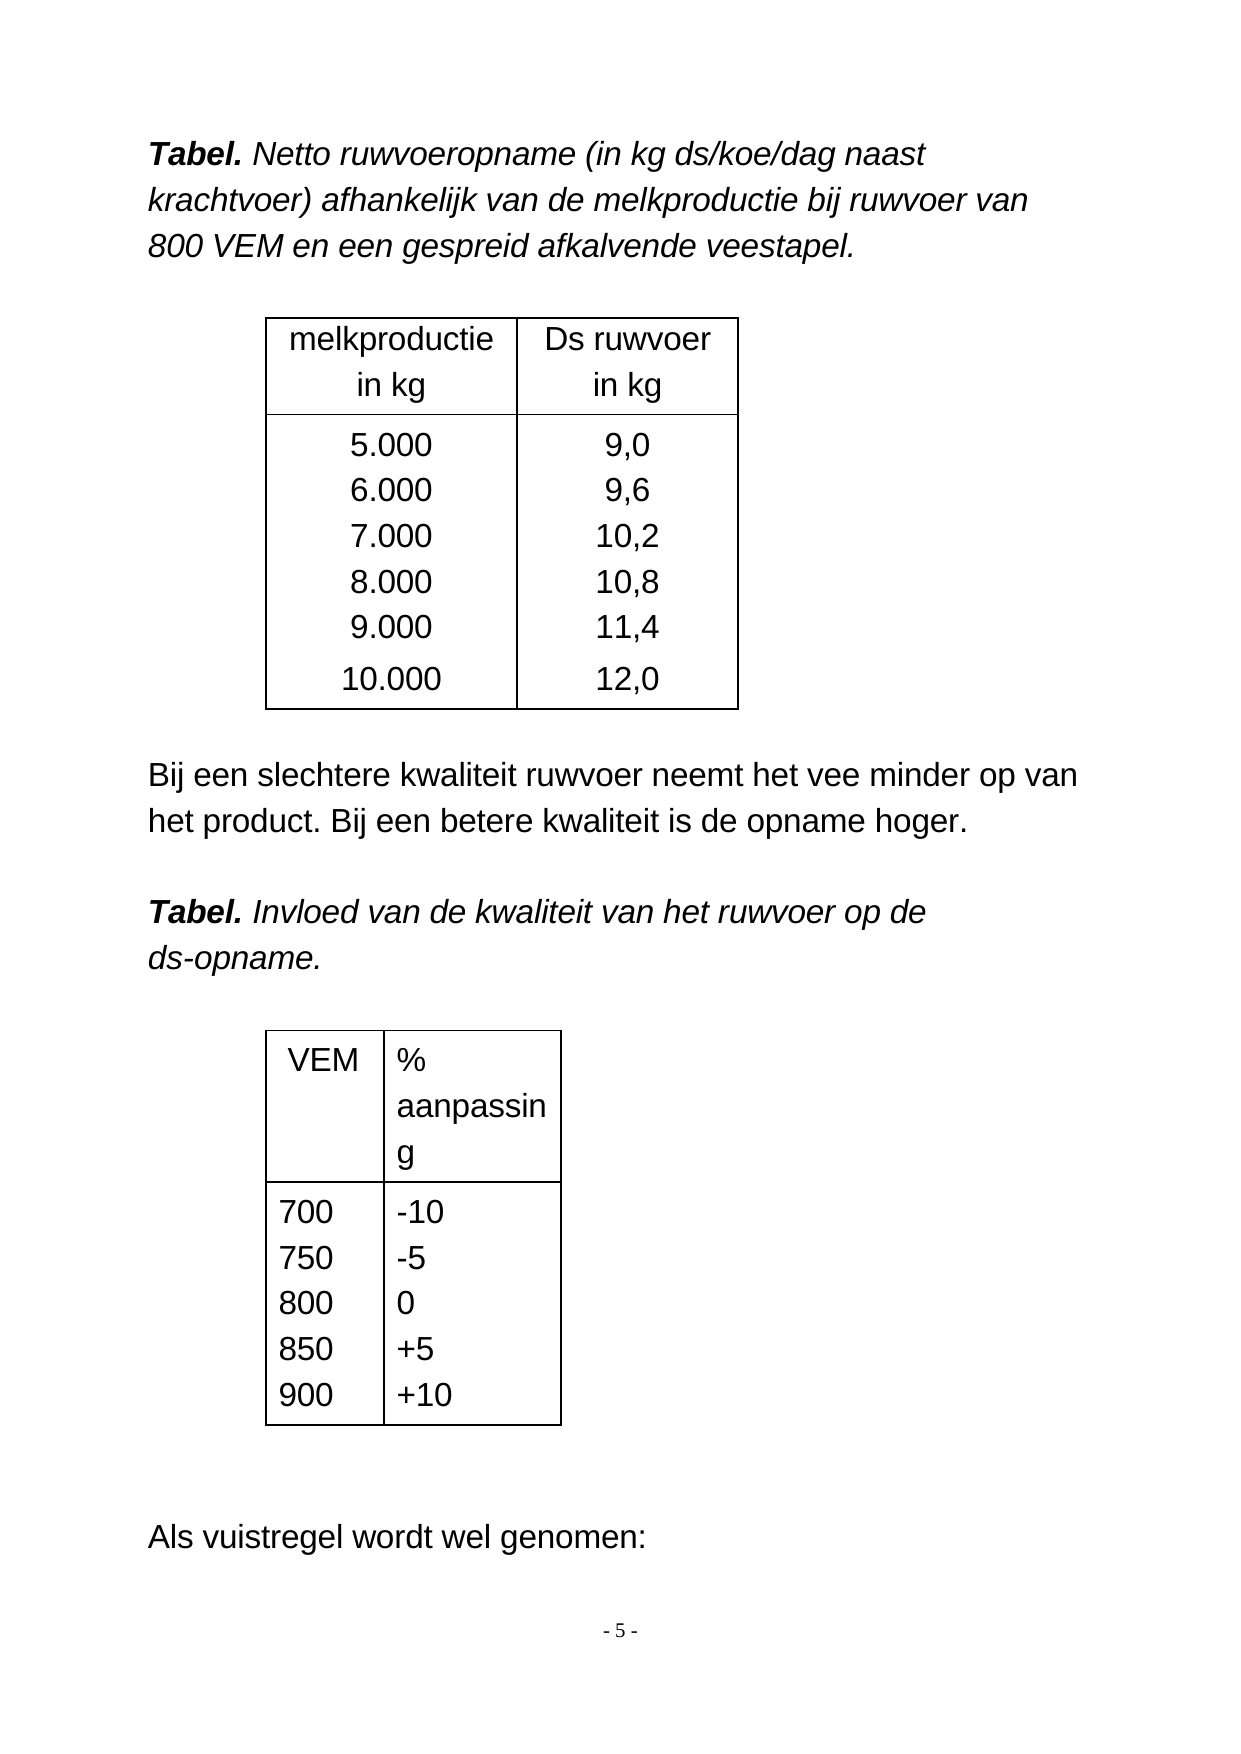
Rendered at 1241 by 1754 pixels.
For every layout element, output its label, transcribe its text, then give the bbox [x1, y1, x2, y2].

text Tabel. Netto ruwvoeropname (in kg ds/koe/dag naast krachtvoer) afhankelijk van de melkproductie bij ruwvoer van 800 VEM en een gespreid afkalvende veestapel. [148, 134, 1090, 264]
table_header % aanpassing [385, 1031, 560, 1181]
table_cell 9,0 9,6 10,2 10,8 11,4 12,0 [518, 415, 737, 708]
text Tabel. Invloed van de kwaliteit van het ruwvoer op de ds-opname. [148, 892, 1090, 977]
table_header Ds ruwvoer in kg [518, 319, 737, 414]
text Bij een slechtere kwaliteit ruwvoer neemt het vee minder op van het product. Bij een betere kwaliteit is de opname hoger. [148, 755, 1090, 839]
text Als vuistregel wordt wel genomen: [148, 1517, 1090, 1555]
table_header melkproductie in kg [267, 319, 516, 414]
table_cell 700 750 800 850 900 [267, 1183, 383, 1424]
table_cell 5.000 6.000 7.000 8.000 9.000 10.000 [267, 415, 516, 708]
table_cell -10 -5 0 +5 +10 [385, 1183, 560, 1424]
table_header VEM [267, 1031, 383, 1181]
